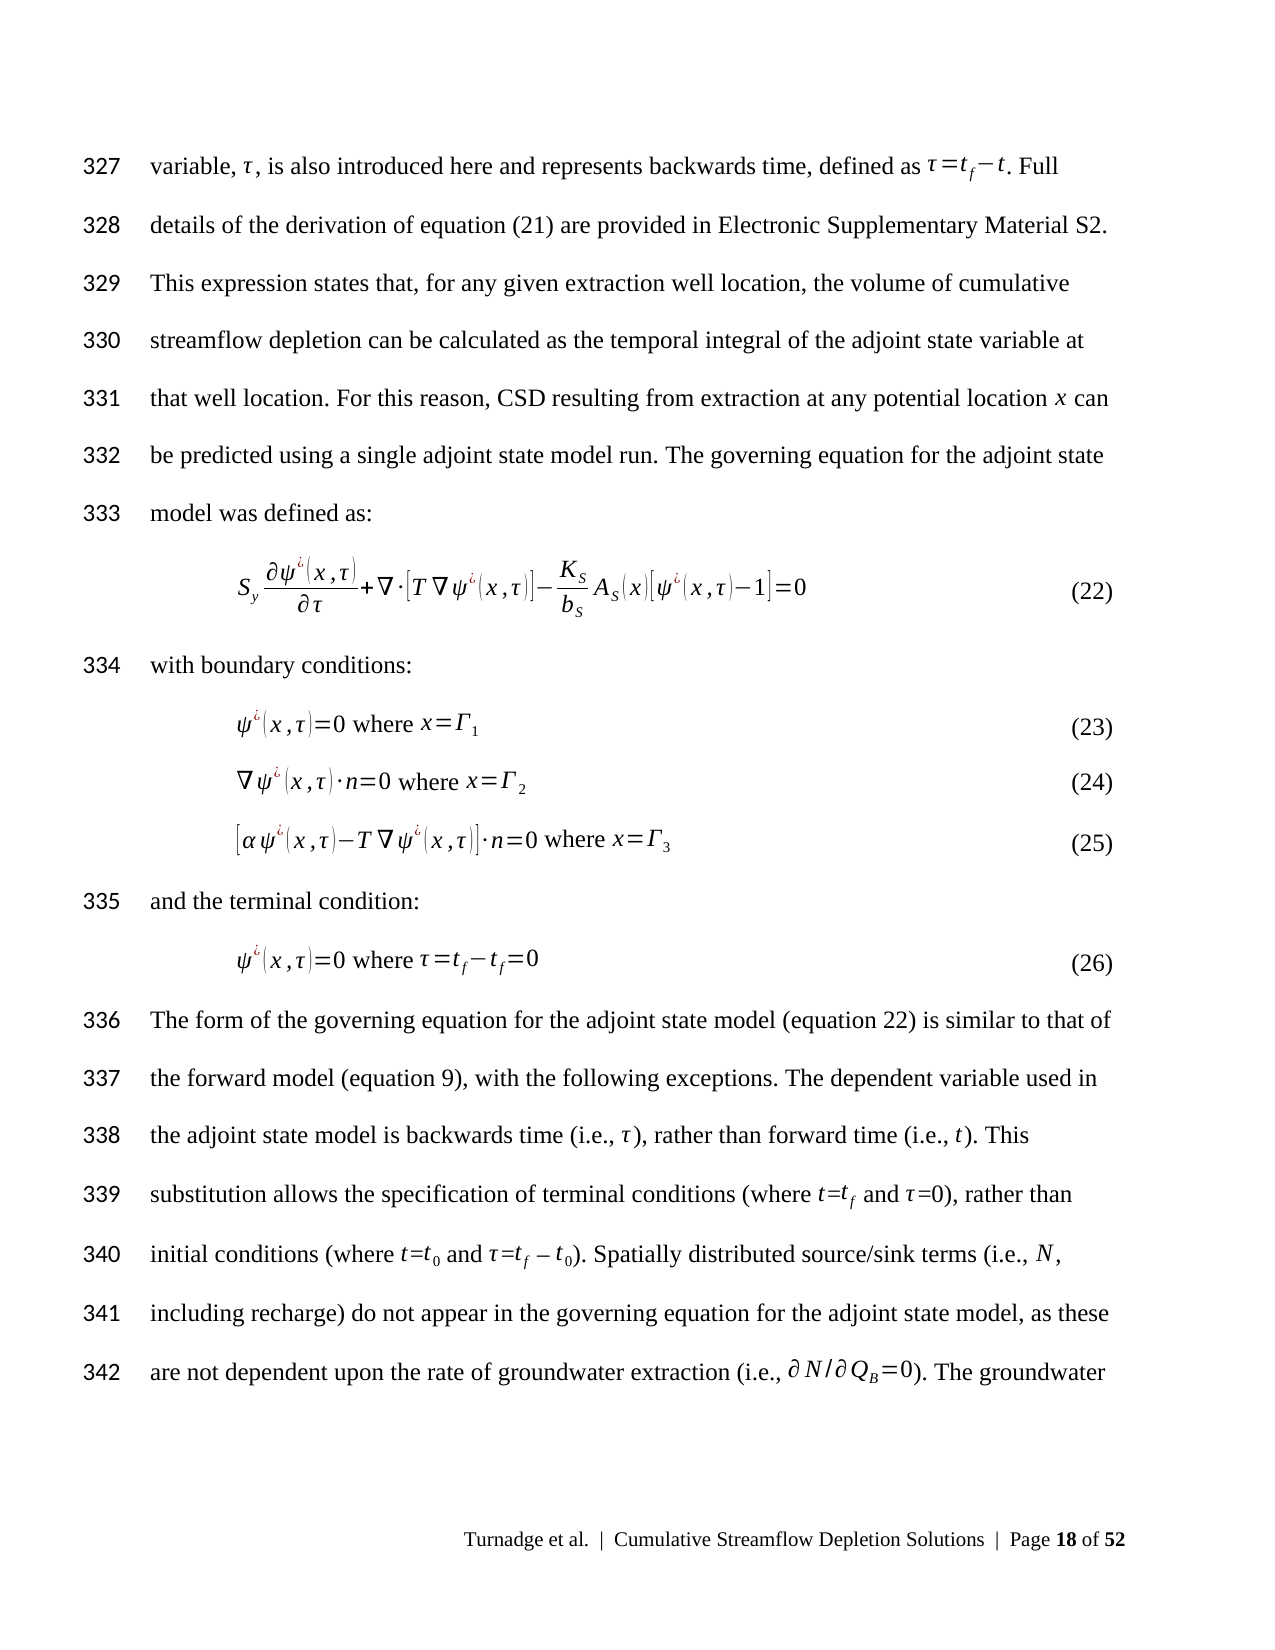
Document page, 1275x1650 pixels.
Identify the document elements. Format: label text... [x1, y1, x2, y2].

table_header (22) [1036, 555, 1124, 626]
table_header where [150, 944, 1036, 981]
text and the terminal condition: [150, 886, 1125, 915]
table_header (23) [1036, 708, 1124, 753]
table_cell (25) [1036, 811, 1124, 861]
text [150, 150, 1125, 526]
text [150, 1006, 1125, 1387]
table_cell where [150, 811, 1036, 861]
table_header (26) [1036, 944, 1124, 981]
table_header [150, 555, 1036, 626]
text with boundary conditions: [150, 651, 1125, 679]
table_cell where [150, 753, 1036, 811]
table_header where [150, 708, 1036, 753]
table_cell (24) [1036, 753, 1124, 811]
